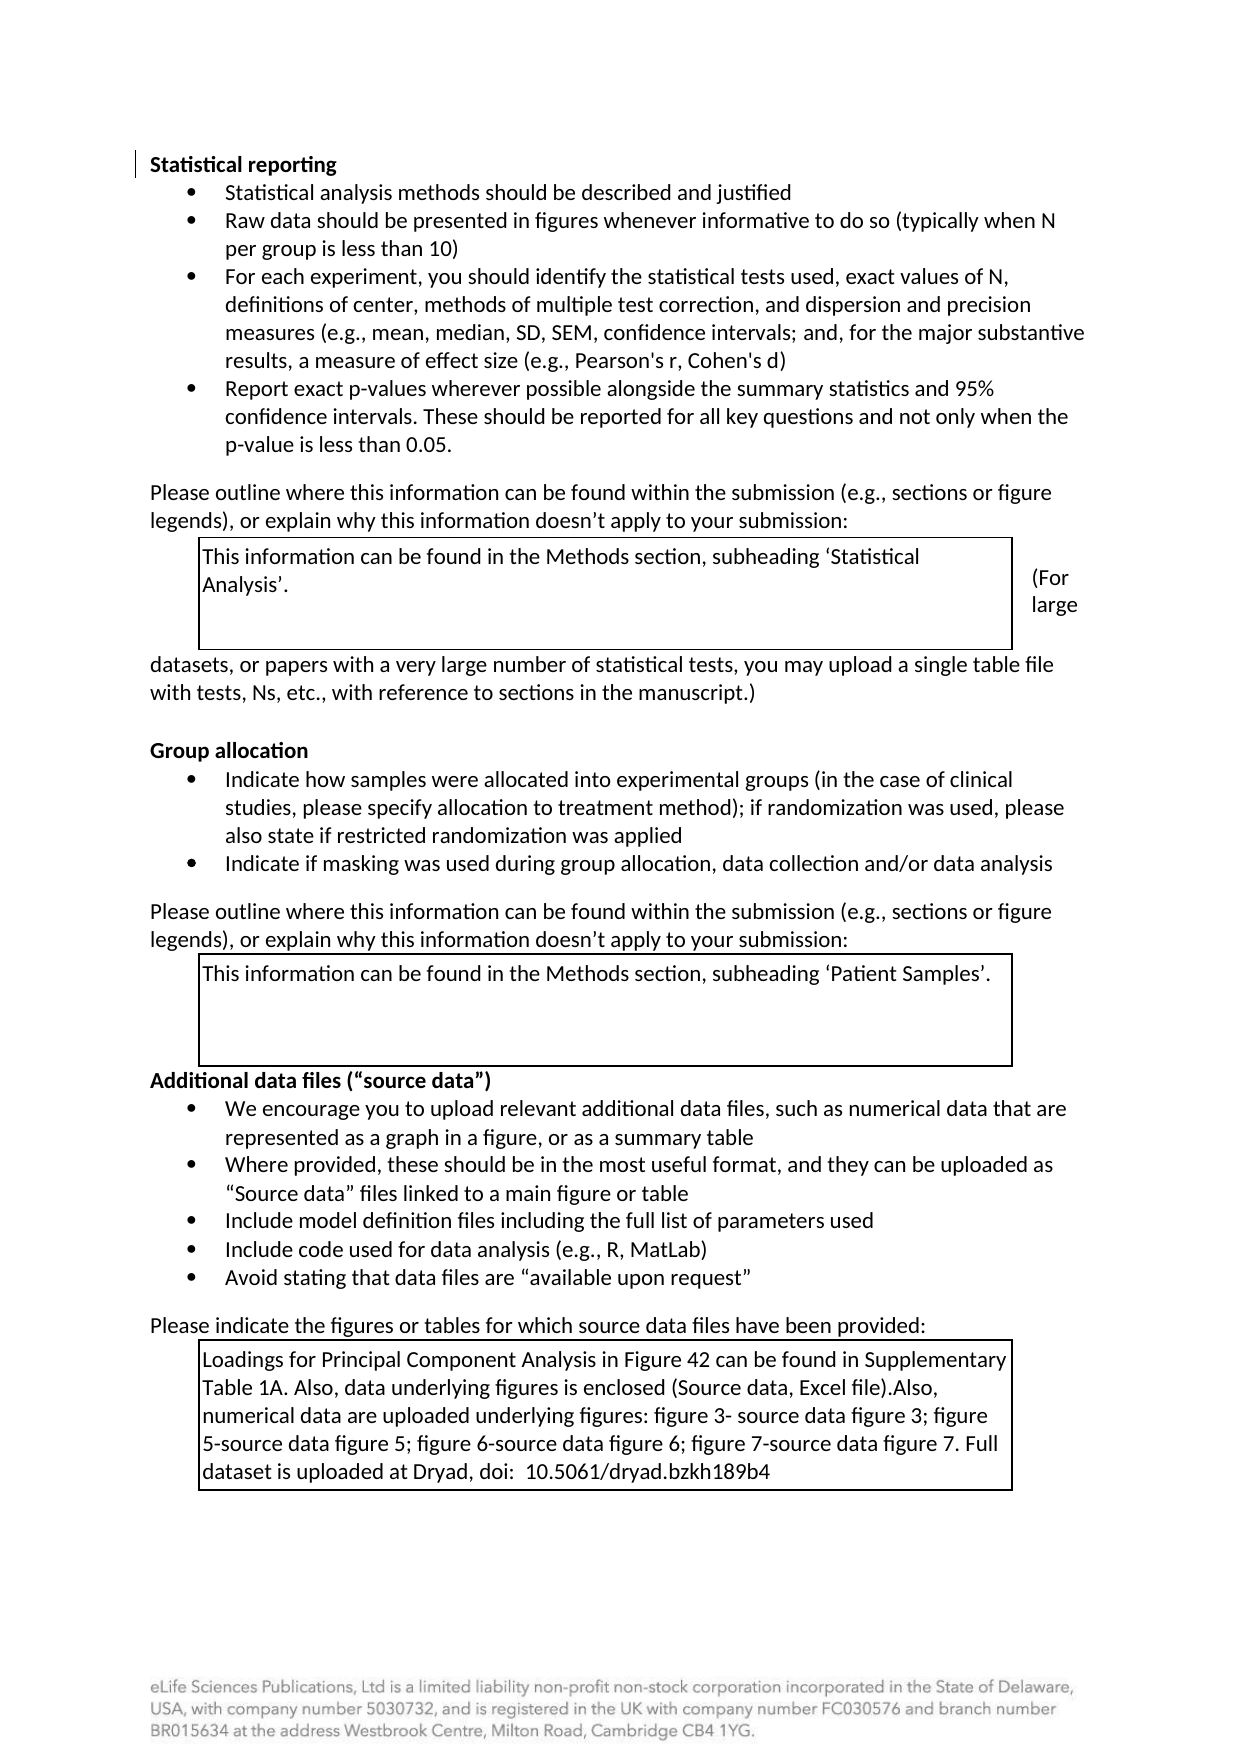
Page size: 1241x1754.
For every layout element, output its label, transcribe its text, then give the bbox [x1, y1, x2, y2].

text Additional data files (“source data”) [150, 984, 1090, 1094]
text Loadings for Principal Component Analysis in Figure can be found in Supplementary Table 1. [200, 1343, 1011, 1487]
list Include model definition files including the full list of parameters used [187, 1207, 1090, 1235]
list For each experiment, you should identify the statistical tests used, exact values of N, definitions of center, methods of multiple test correction, and dispersion and precision measures (e.g., mean, median, SD, SEM, confidence intervals; and, for the major substantive results, a measure of effect size (e.g., Pearson's r, Cohen's d) [187, 262, 1090, 374]
list We encourage you to upload relevant additional data files, such as numerical data that are represented as a graph in a figure, or as a summary table [187, 1094, 1090, 1151]
list Report exact p-values wherever possible alongside the summary statistics and 95% confidence intervals. These should be reported for all key questions and not only when the p-value is less than 0.05. [187, 374, 1090, 458]
text (For large datasets, or papers with a very large number of statistical tests, you may upload a single table file with tests, Ns, etc., with reference to sections in the manuscript.) [150, 563, 1090, 706]
picture [0, 1635, 1241, 1754]
list Raw data should be presented in figures whenever informative to do so (typically when N per group is less than 10) [187, 206, 1090, 262]
list Where provided, these should be in the most useful format, and they can be uploaded as “Source data” files linked to a main figure or table [187, 1151, 1090, 1207]
list Avoid stating that data files are “available upon request” [187, 1263, 1090, 1291]
list Statistical analysis methods should be described and justified [187, 178, 1090, 206]
text Please outline where this information can be found within the submission (e.g., sections or figure legends), or explain why this information doesn’t apply to your submission: [150, 897, 1090, 953]
text This information can be found in the Methods section, subheading ‘Statistical Analysis’. [200, 540, 1011, 601]
text Please indicate the figures or tables for which source data files have been provided: [150, 1311, 1090, 1339]
list Indicate how samples were allocated into experimental groups (in the case of clinical studies, please specify allocation to treatment method); if randomization was used, please also state if restricted randomization was applied [187, 765, 1090, 849]
text Statistical reporting [150, 150, 1090, 178]
list Include code used for data analysis (e.g., R, MatLab) [187, 1235, 1090, 1263]
text Please outline where this information can be found within the submission (e.g., sections or figure legends), or explain why this information doesn’t apply to your submission: [150, 478, 1090, 534]
text Group allocation [150, 737, 1090, 765]
list Indicate if masking was used during group allocation, data collection and/or data analysis [187, 849, 1090, 877]
text This information can be found in the Methods section, subheading ‘Patient Samples’. [200, 957, 1011, 989]
